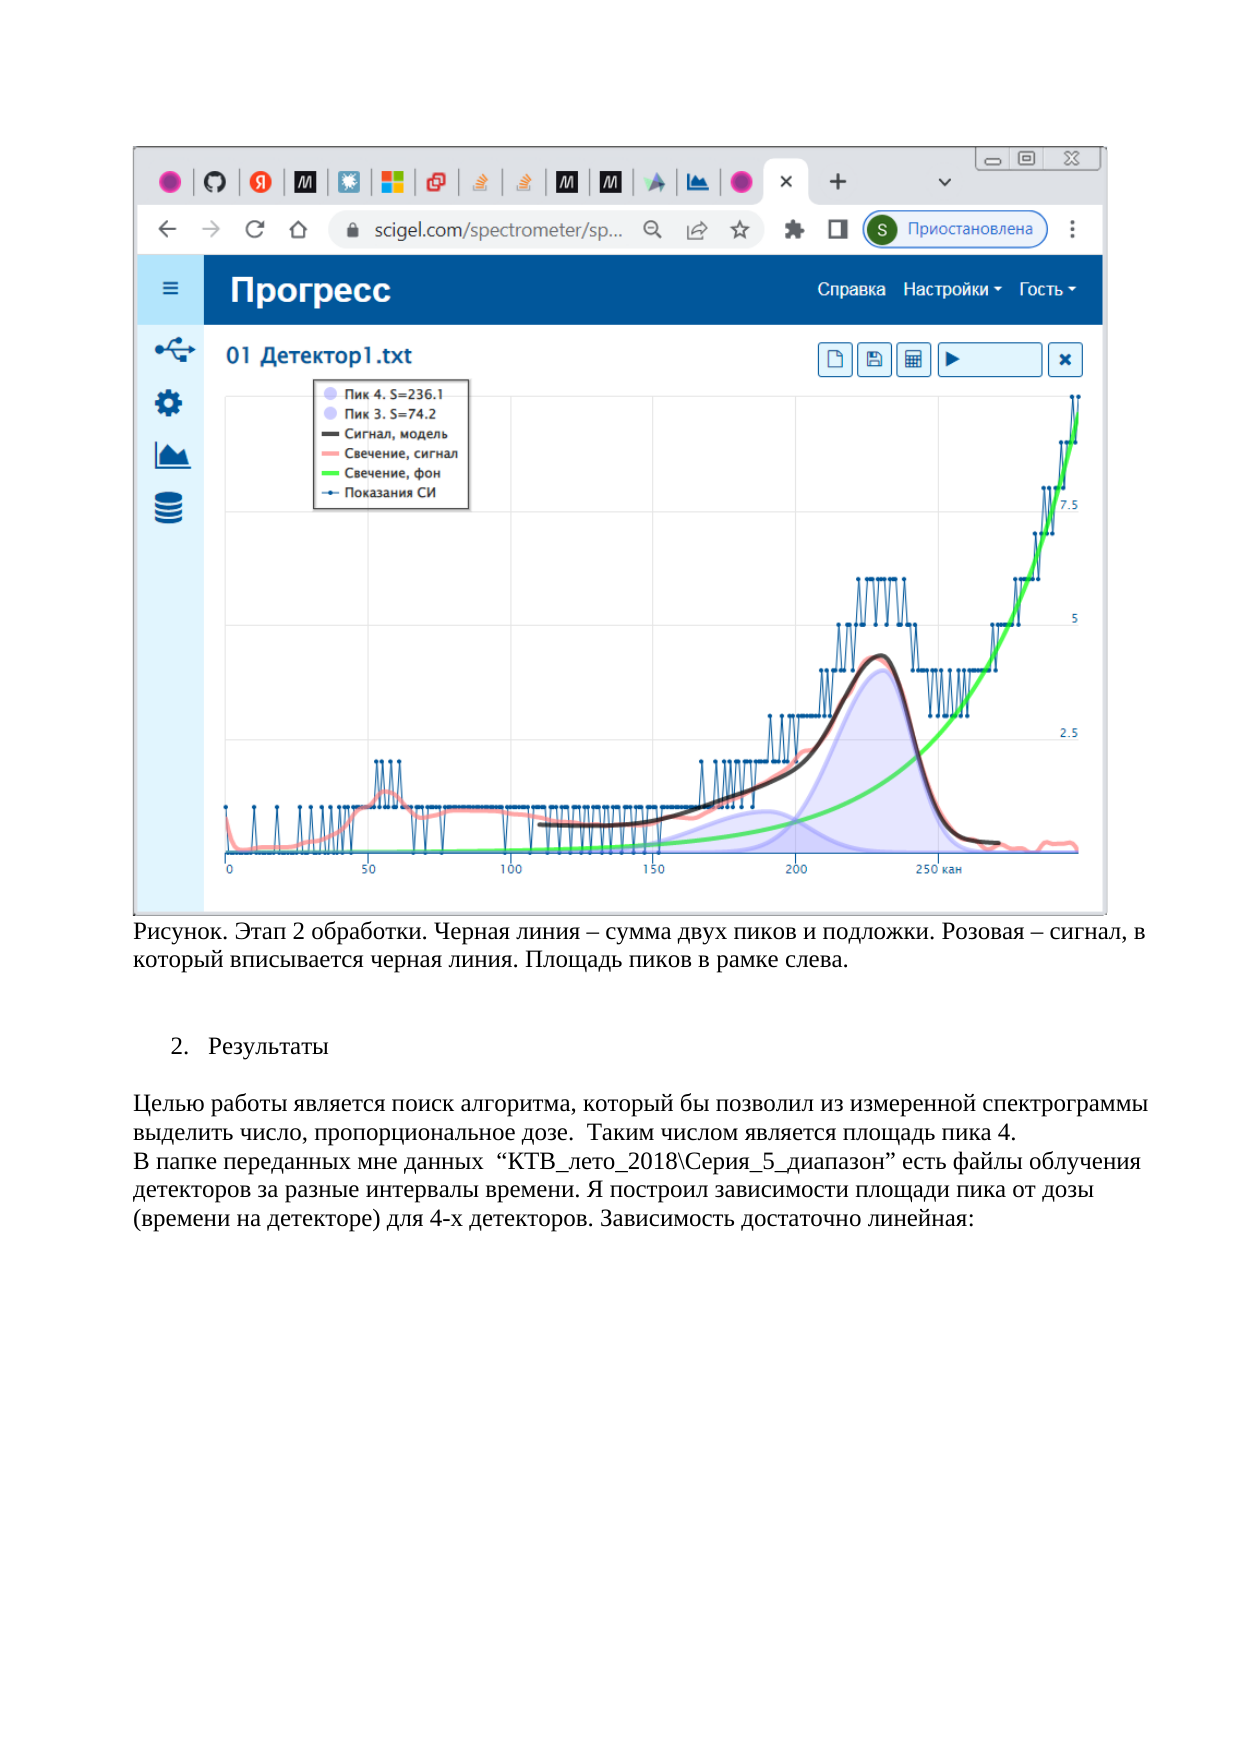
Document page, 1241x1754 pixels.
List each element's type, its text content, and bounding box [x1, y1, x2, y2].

list Результаты [170, 1031, 1152, 1059]
picture [132, 146, 1108, 916]
list Рисунок. Этап 2 обработки. Черная линия – сумма двух пиков и подложки. Розовая – сигнал, в который вписывается черная линия. Площадь пиков в рамке слева. [133, 916, 1152, 973]
text В папке переданных мне данных “КТВ_лето_2018\Серия_5_диапазон” есть файлы облучения детекторов за разные интервалы времени. Я построил зависимости площади пика от дозы (времени на детекторе) для 4-х детекторов. Зависимость достаточно линейная: [133, 1146, 1152, 1232]
text Целью работы является поиск алгоритма, который бы позволил из измеренной спектрограммы выделить число, пропорциональное дозе. Таким числом является площадь пика 4. [133, 1088, 1152, 1146]
